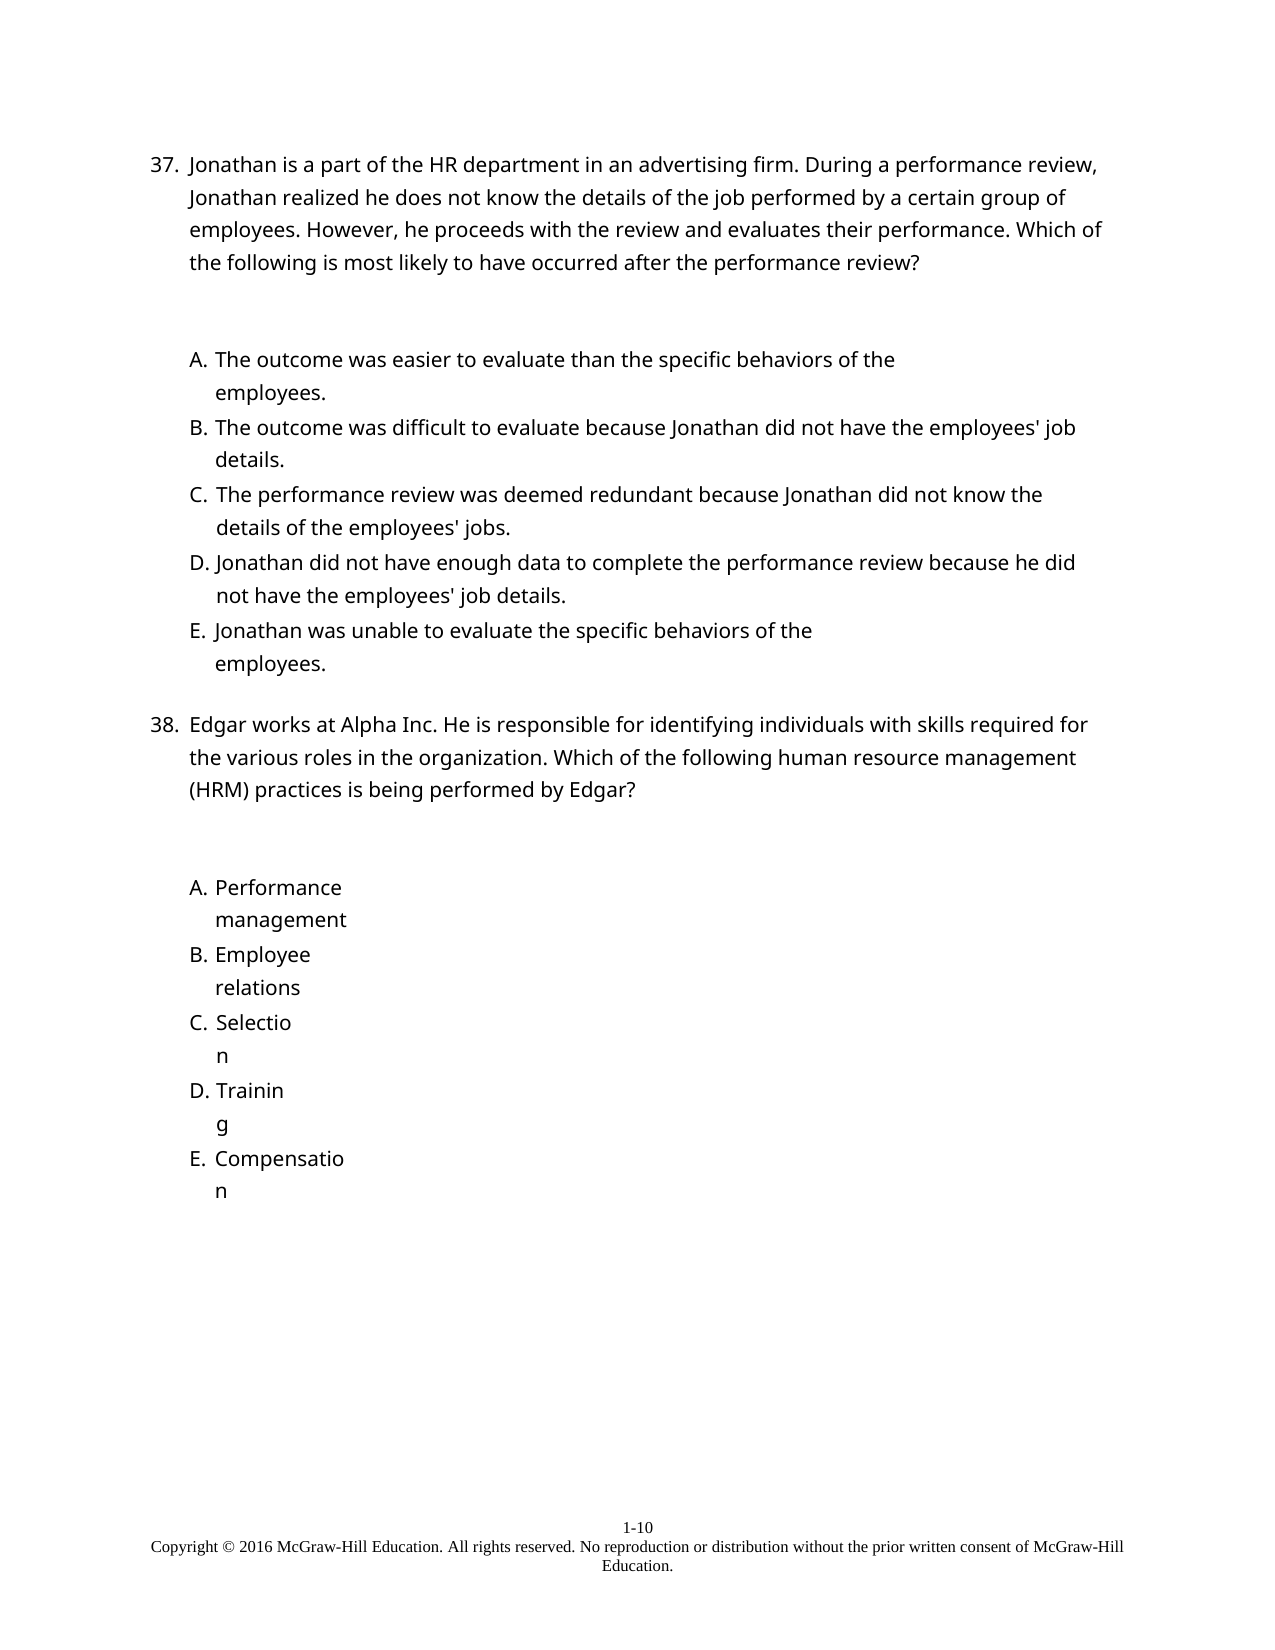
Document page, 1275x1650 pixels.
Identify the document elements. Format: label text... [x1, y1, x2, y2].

table_header 37. [150, 150, 189, 681]
table_header Jonathan is a part of the HR department in an advertising firm. During a performance review, Jonathan realized he does not know the details of the job performed by a certain group of employees. However, he proceeds with the review and evaluates their performance. Which of the following is most likely to have occurred after the performance review? [189, 150, 1125, 681]
table_header Edgar works at Alpha Inc. He is responsible for identifying individuals with skills required for the various roles in the organization. Which of the following human resource management (HRM) practices is being performed by Edgar? [189, 710, 1125, 1209]
table_header 38. [150, 710, 189, 1209]
